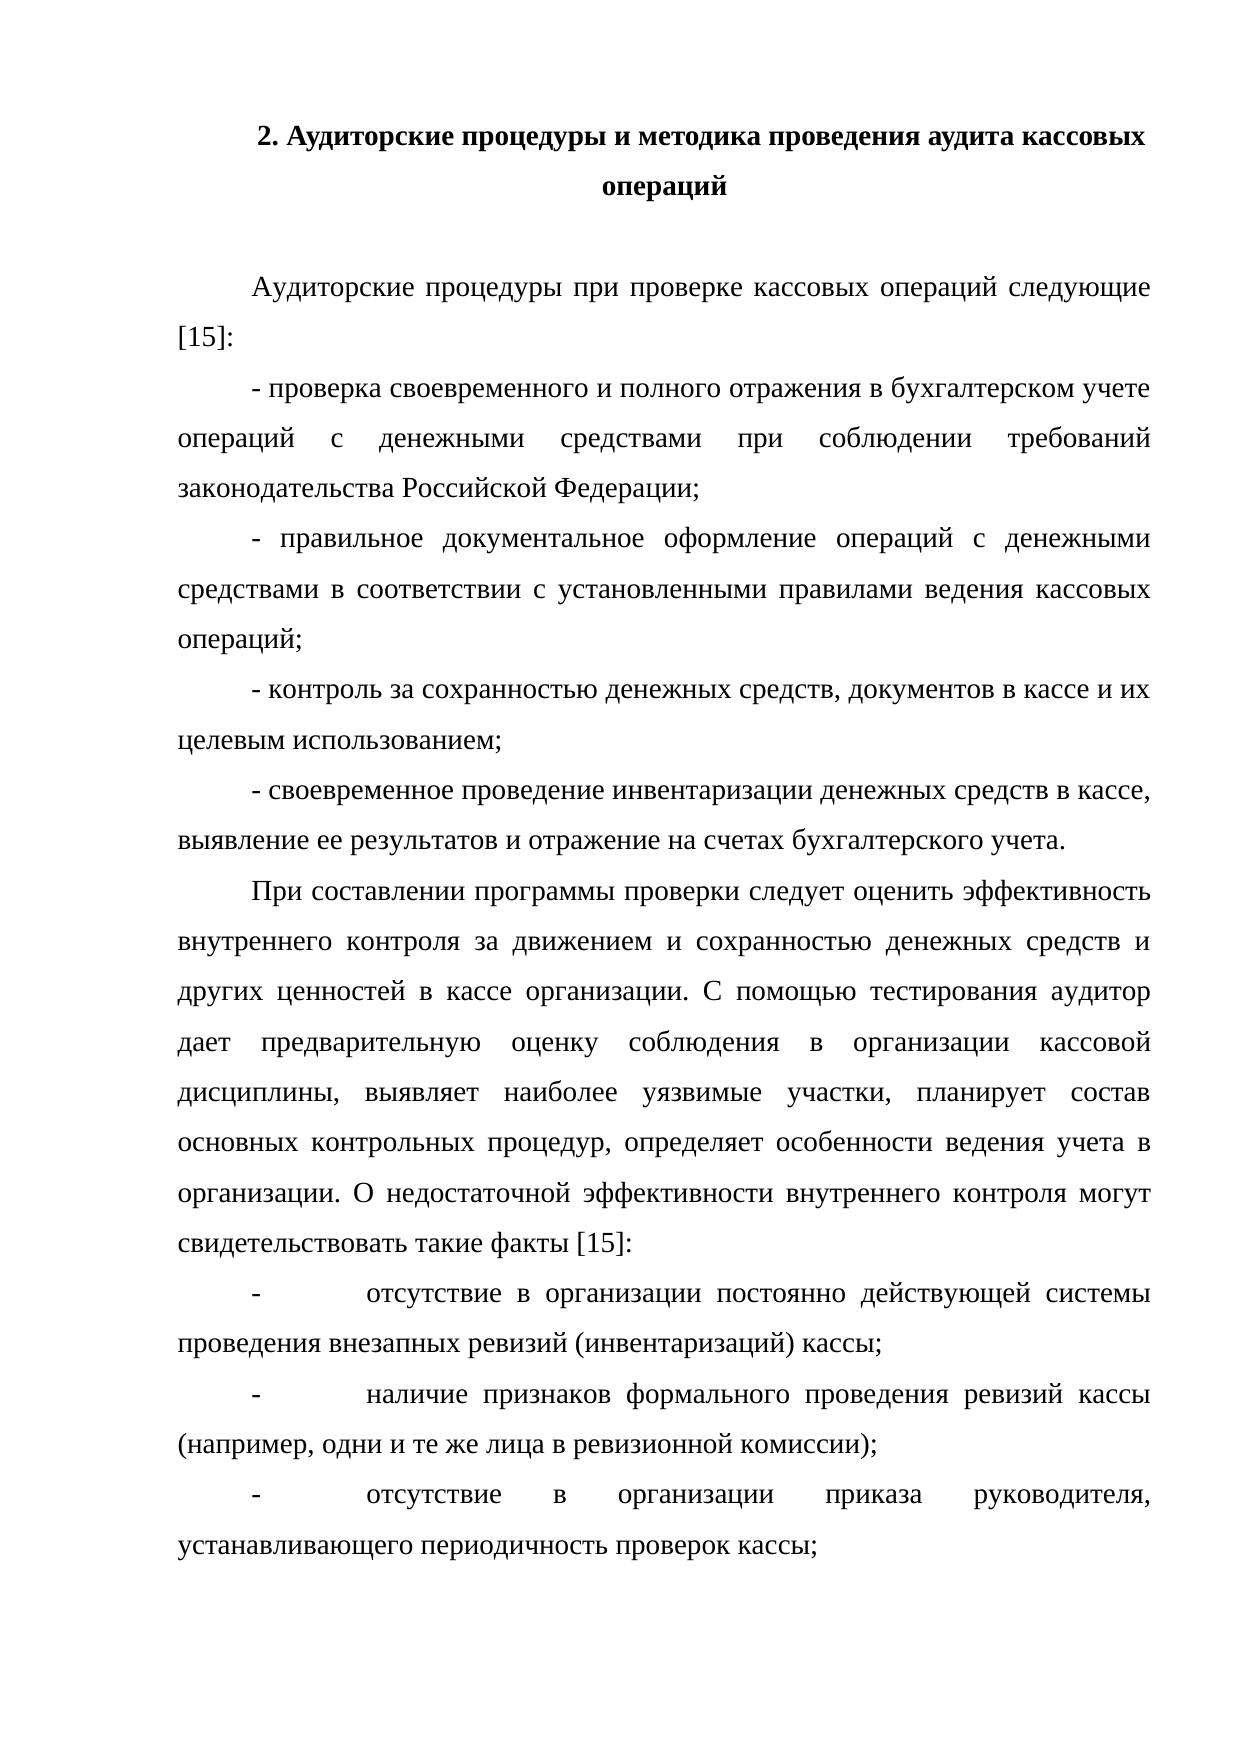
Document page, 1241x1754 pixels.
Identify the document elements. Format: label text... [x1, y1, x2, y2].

text - правильное документальное оформление операций с денежными средствами в соответствии с установленными правилами ведения кассовых операций; [177, 521, 1152, 655]
subtitle 2. Аудиторские процедуры и методика проведения аудита кассовых операций [177, 118, 1152, 202]
text Аудиторские процедуры при проверке кассовых операций следующие [15]: [177, 269, 1152, 353]
list отсутствие в организации постоянно действующей системы проведения внезапных ревизий (инвентаризаций) кассы; [177, 1275, 1152, 1359]
text - проверка своевременного и полного отражения в бухгалтерском учете операций с денежными средствами при соблюдении требований законодательства Российской Федерации; [177, 370, 1152, 504]
list отсутствие в организации приказа руководителя, устанавливающего периодичность проверок кассы; [177, 1477, 1152, 1560]
text - контроль за сохранностью денежных средств, документов в кассе и их целевым использованием; [177, 672, 1152, 755]
list наличие признаков формального проведения ревизий кассы (например, одни и те же лица в ревизионной комиссии); [177, 1376, 1152, 1460]
text - своевременное проведение инвентаризации денежных средств в кассе, выявление ее результатов и отражение на счетах бухгалтерского учета. [177, 772, 1152, 856]
text При составлении программы проверки следует оценить эффективность внутреннего контроля за движением и сохранностью денежных средств и других ценностей в кассе организации. С помощью тестирования аудитор дает предварительную оценку соблюдения в организации кассовой дисциплины, выявляет наиболее уязвимые участки, планирует состав основных контрольных процедур, определяет особенности ведения учета в организации. О недостаточной эффективности внутреннего контроля могут свидетельствовать такие факты [15]: [177, 873, 1152, 1258]
